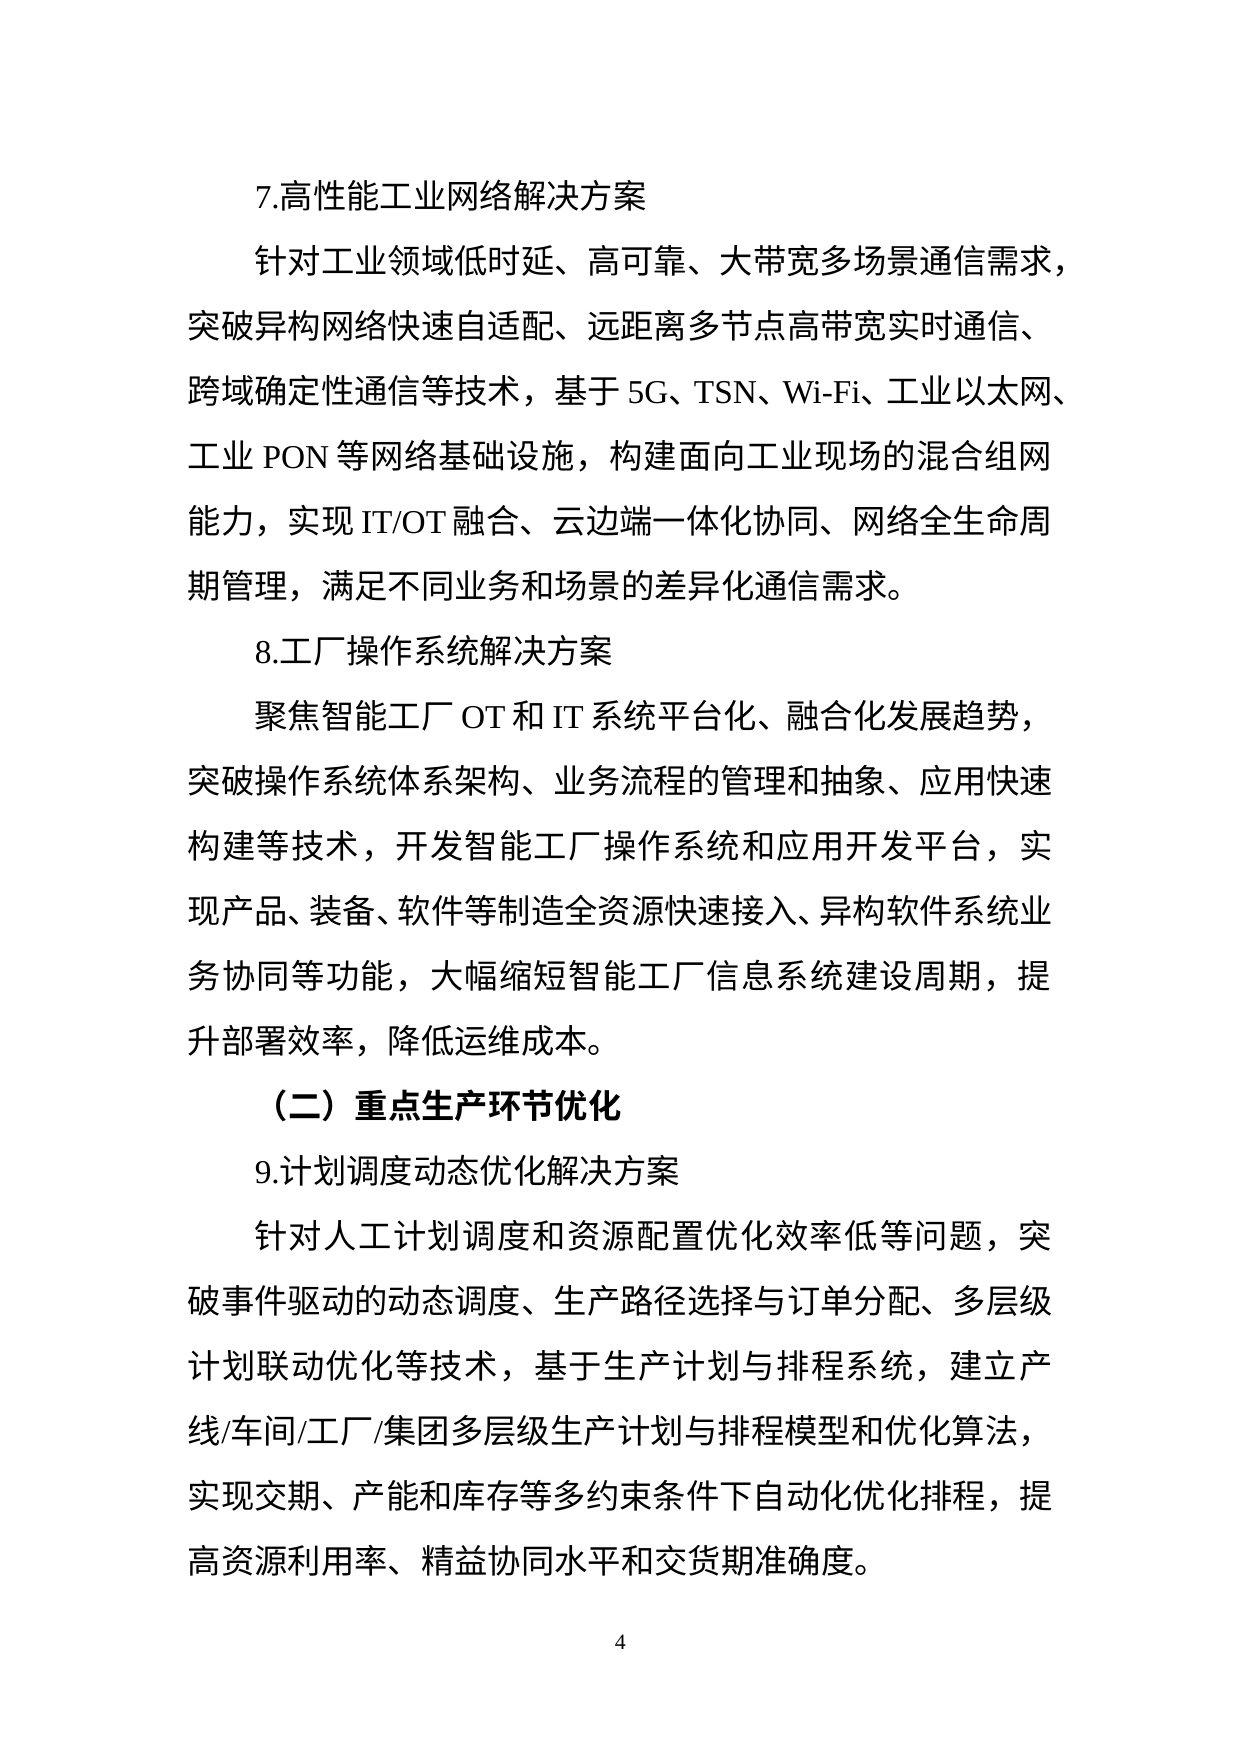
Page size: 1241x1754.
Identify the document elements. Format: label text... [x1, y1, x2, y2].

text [187, 162, 1053, 292]
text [187, 1397, 1053, 1592]
subtitle 9.计划调度动态优化解决方案 [187, 1332, 1053, 1397]
subtitle 8.工厂操作系统解决方案 [187, 812, 1053, 877]
subtitle （二）重点生产环节优化 [187, 1267, 1053, 1332]
subtitle 7.高性能工业网络解决方案 [187, 292, 1053, 357]
text 聚焦智能工厂OT和IT系统平台化、融合化发展趋势，突破操作系统体系架构、业务流程的管理和抽象、应用快速构建等技术，开发智能工厂操作系统和应用开发平台，实现产品、装备、软件等制造全资源快速接入、异构软件系统业务协同等功能，大幅缩短智能工厂信息系统建设周期，提升部署效率，降低运维成本。 [187, 877, 1053, 1267]
text 针对工业领域低时延、高可靠、大带宽多场景通信需求，突破异构网络快速自适配、远距离多节点高带宽实时通信、跨域确定性通信等技术，基于5G、TSN、Wi-Fi、工业以太网、工业PON等网络基础设施，构建面向工业现场的混合组网能力，实现IT/OT融合、云边端一体化协同、网络全生命周期管理，满足不同业务和场景的差异化通信需求。 [187, 357, 1053, 812]
